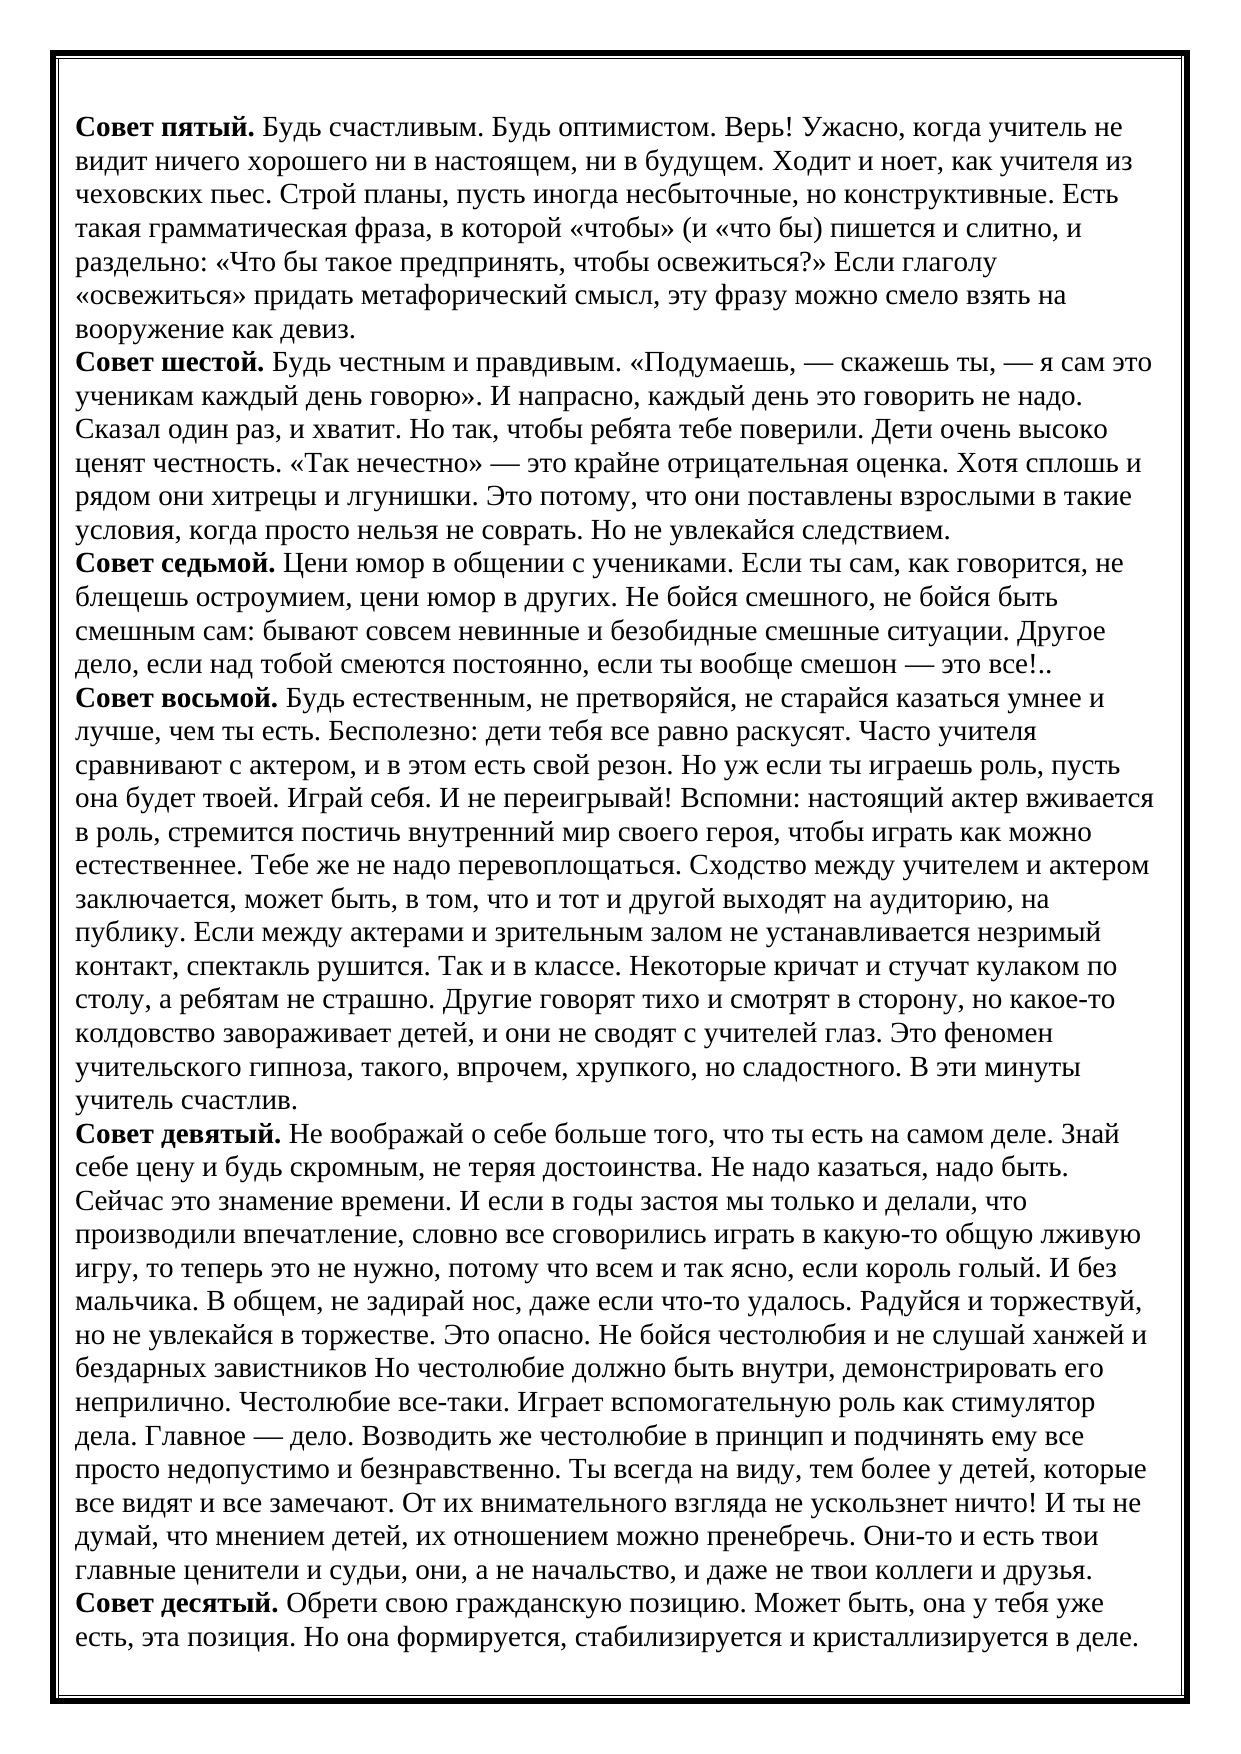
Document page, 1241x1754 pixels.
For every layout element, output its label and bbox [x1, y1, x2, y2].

table_header [72, 106, 1162, 1656]
